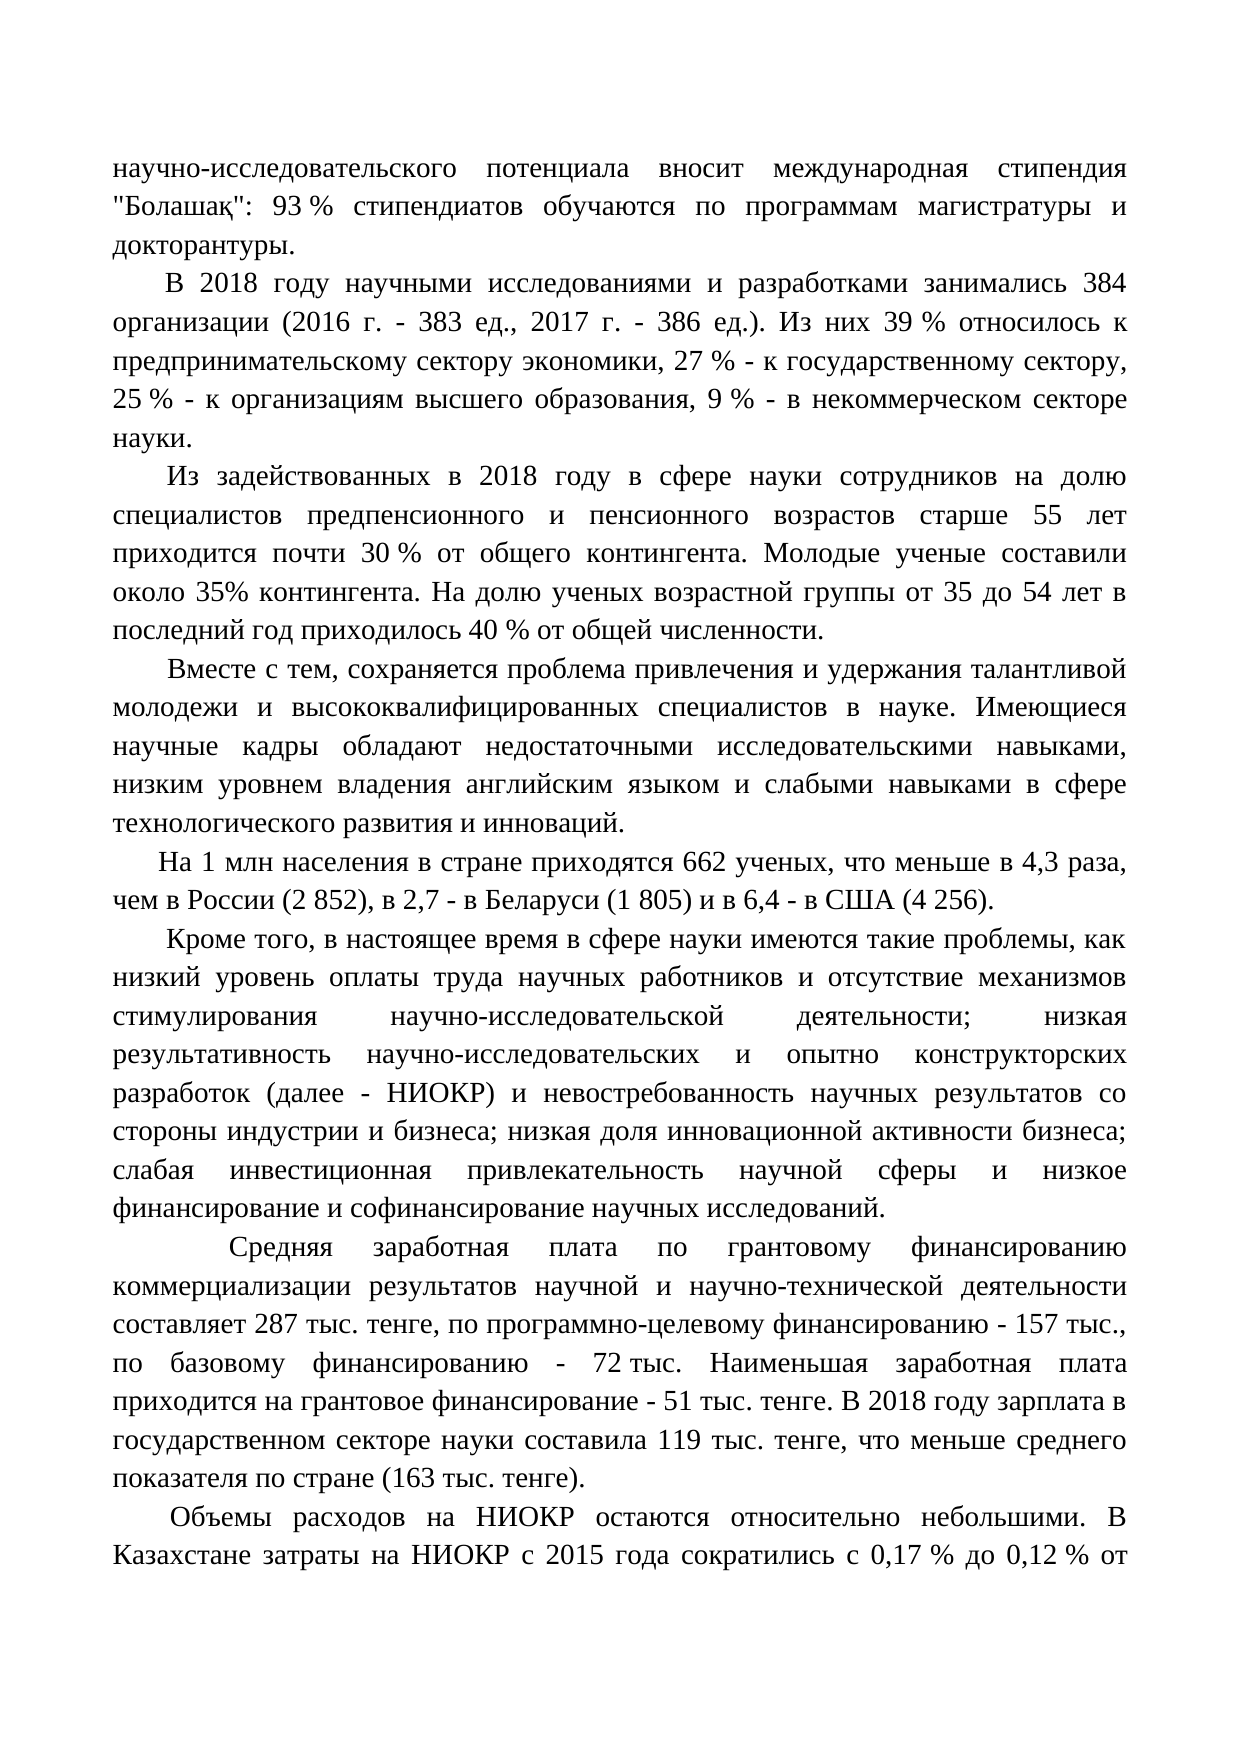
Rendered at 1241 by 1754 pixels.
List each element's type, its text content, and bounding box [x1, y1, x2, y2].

text В 2018 году научными исследованиями и разработками занимались 384 организации (2016 г. - 383 ед., 2017 г. - 386 ед.). Из них 39 % относилось к предпринимательскому сектору экономики, 27 % - к государственному сектору, 25 % - к организациям высшего образования, 9 % - в некоммерческом секторе науки. [112, 266, 1128, 453]
text Средняя заработная плата по грантовому финансированию коммерциализации результатов научной и научно-технической деятельности составляет 287 тыс. тенге, по программно-целевому финансированию - 157 тыс., по базовому финансированию - 72 тыс. Наименьшая заработная плата приходится на грантовое финансирование - 51 тыс. тенге. В 2018 году зарплата в государственном секторе науки составила 119 тыс. тенге, что меньше среднего показателя по стране (163 тыс. тенге). [112, 1229, 1128, 1494]
text На 1 млн населения в стране приходятся 662 ученых, что меньше в 4,3 раза, чем в России (2 852), в 2,7 - в Беларуси (1 805) и в 6,4 - в США (4 256). [112, 844, 1128, 916]
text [112, 1499, 1128, 1571]
text Кроме того, в настоящее время в сфере науки имеются такие проблемы, как низкий уровень оплаты труда научных работников и отсутствие механизмов стимулирования научно-исследовательской деятельности; низкая результативность научно-исследовательских и опытно конструкторских разработок (далее - НИОКР) и невостребованность научных результатов со стороны индустрии и бизнеса; низкая доля инновационной активности бизнеса; слабая инвестиционная привлекательность научной сферы и низкое финансирование и софинансирование научных исследований. [112, 921, 1128, 1224]
text Вместе с тем, сохраняется проблема привлечения и удержания талантливой молодежи и высококвалифицированных специалистов в науке. Имеющиеся научные кадры обладают недостаточными исследовательскими навыками, низким уровнем владения английским языком и слабыми навыками в сфере технологического развития и инноваций. [112, 651, 1128, 839]
text Из задействованных в 2018 году в сфере науки сотрудников на долю специалистов предпенсионного и пенсионного возрастов старше 55 лет приходится почти 30 % от общего контингента. Молодые ученые составили около 35% контингента. На долю ученых возрастной группы от 35 до 54 лет в последний год приходилось 40 % от общей численности. [112, 458, 1128, 646]
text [112, 150, 1128, 261]
